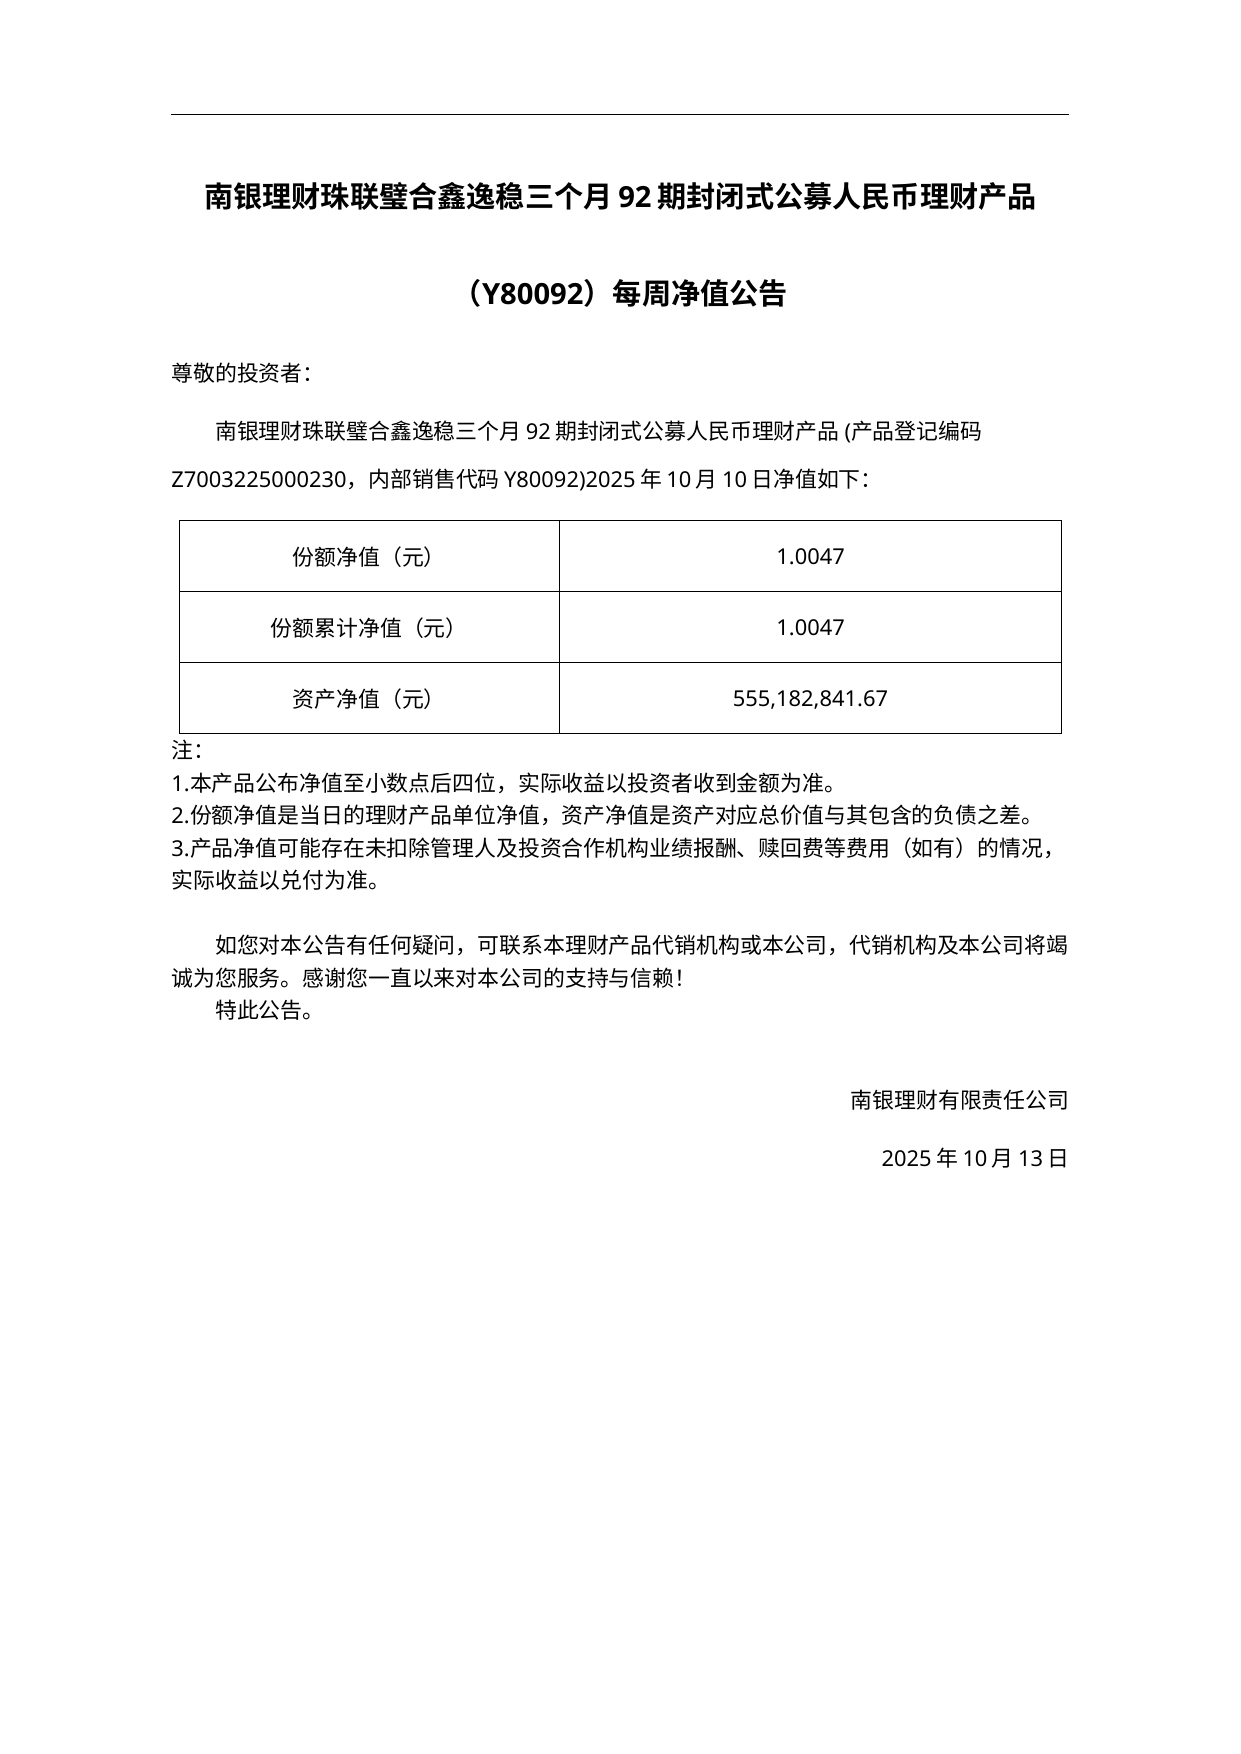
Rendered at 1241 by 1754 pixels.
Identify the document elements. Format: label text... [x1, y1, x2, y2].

text 尊敬的投资者： [171, 355, 1069, 388]
text 1.本产品公布净值至小数点后四位，实际收益以投资者收到金额为准。 [171, 765, 1069, 798]
text 南银理财珠联璧合鑫逸稳三个月92期封闭式公募人民币理财产品（Y80092）每周净值公告 [171, 162, 1069, 324]
text 2025年10月13日 [171, 1140, 1069, 1173]
table_cell 资产净值（元） [180, 663, 559, 733]
text 南银理财珠联璧合鑫逸稳三个月92期封闭式公募人民币理财产品 (产品登记编码Z7003225000230，内部销售代码Y80092)2025年10月10日净值如下： [171, 413, 1069, 494]
text 3.产品净值可能存在未扣除管理人及投资合作机构业绩报酬、赎回费等费用（如有）的情况，实际收益以兑付为准。 [171, 830, 1069, 895]
table_header 份额净值（元） [180, 521, 559, 591]
text 注： [171, 733, 1069, 765]
text 如您对本公告有任何疑问，可联系本理财产品代销机构或本公司，代销机构及本公司将竭诚为您服务。感谢您一直以来对本公司的支持与信赖！ [171, 928, 1069, 993]
table_cell 份额累计净值（元） [180, 592, 559, 662]
table_cell 555,182,841.67 [560, 663, 1061, 733]
table_cell 1.0047 [560, 592, 1061, 662]
text 特此公告。 [171, 993, 1069, 1025]
text 2.份额净值是当日的理财产品单位净值，资产净值是资产对应总价值与其包含的负债之差。 [171, 798, 1069, 830]
table_header 1.0047 [560, 521, 1061, 591]
text 南银理财有限责任公司 [171, 1082, 1069, 1115]
